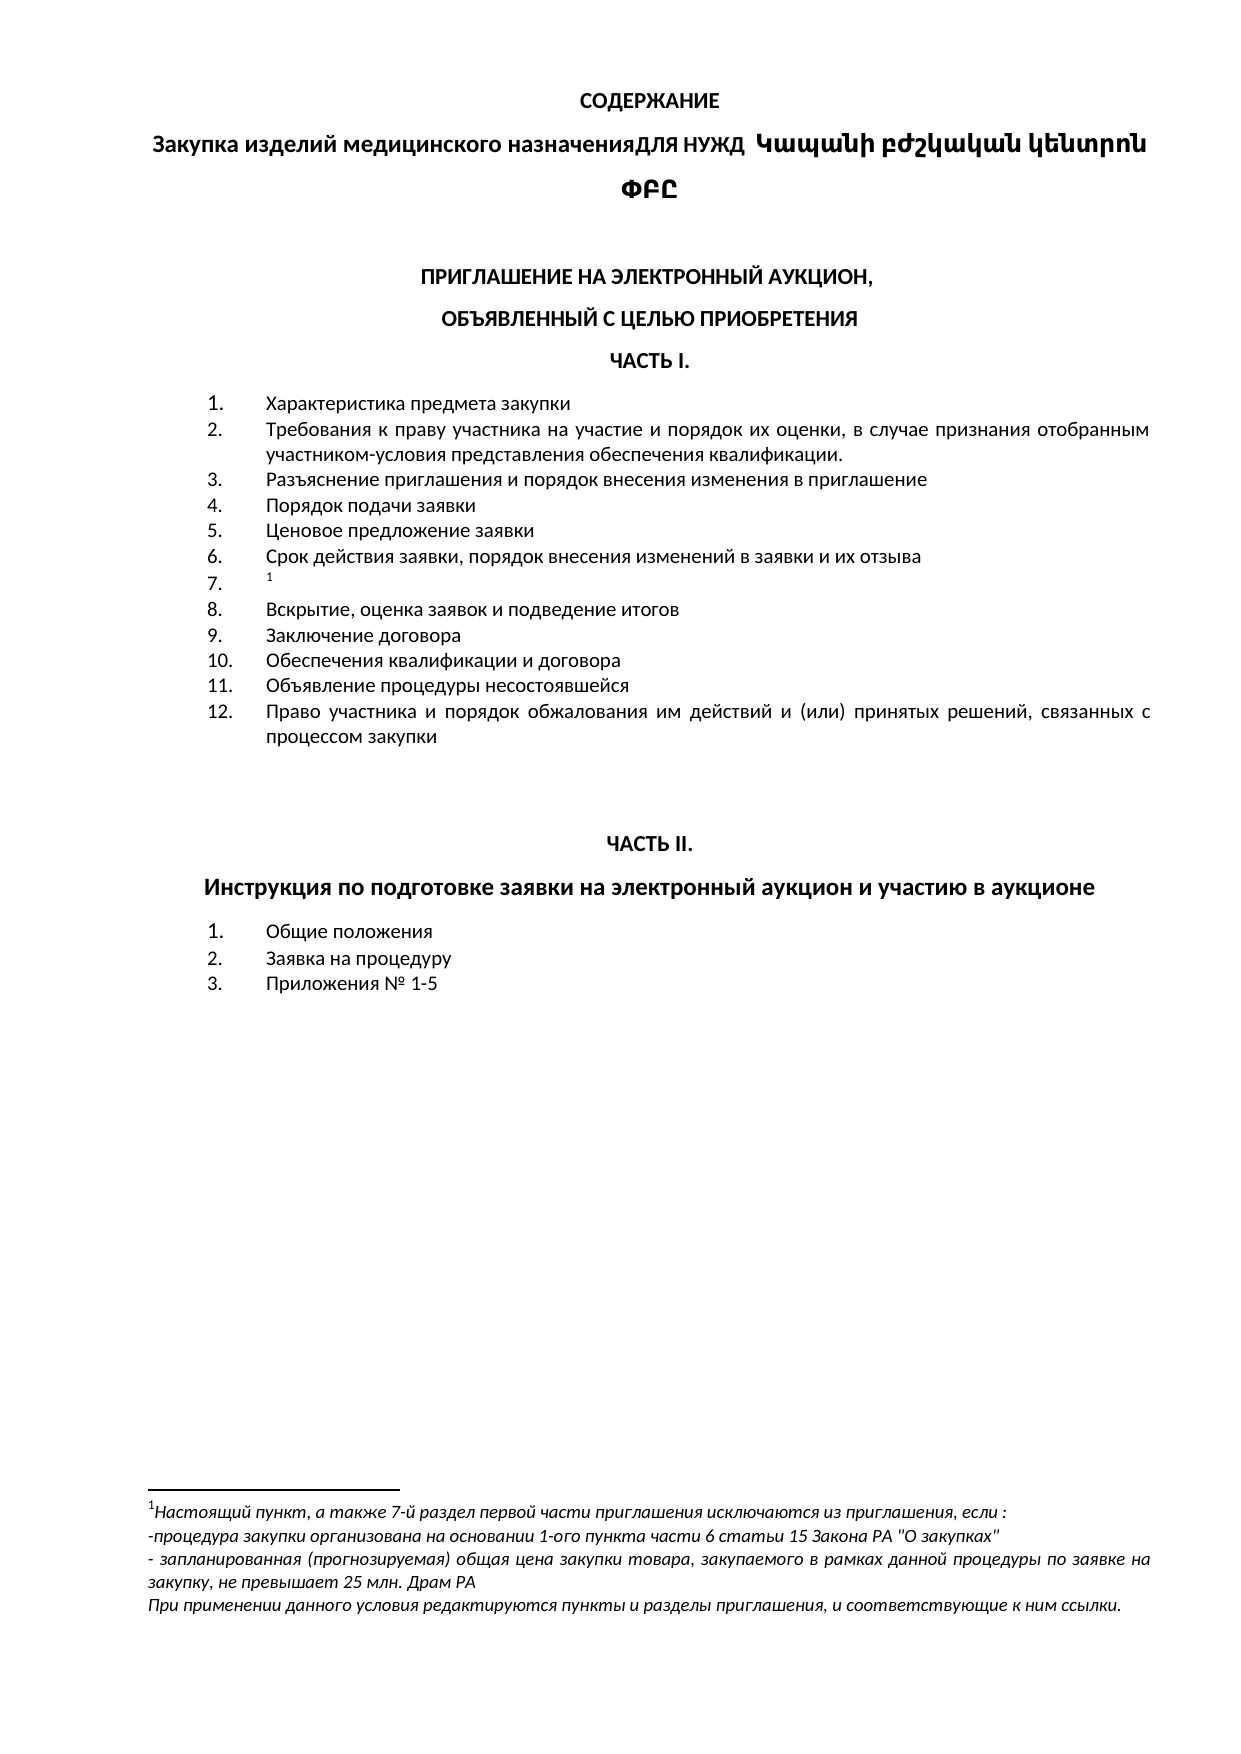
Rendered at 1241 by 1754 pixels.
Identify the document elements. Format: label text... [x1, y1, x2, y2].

text ПРИГЛАШЕНИЕ НА ЭЛЕКТРОННЫЙ АУКЦИОН, ОБЪЯВЛЕННЫЙ С ЦЕЛЬЮ ПРИОБРЕТЕНИЯ [148, 262, 1152, 332]
text 1. Характеристика предмета закупки [207, 388, 1152, 416]
text ЧАСТЬ I. [148, 346, 1152, 374]
text Инструкция по подготовке заявки на электронный аукцион и участию в аукционе [148, 871, 1152, 901]
text 6. Срок действия заявки, порядок внесения изменений в заявки и их отзыва [207, 543, 1152, 568]
text 5. Ценовое предложение заявки [207, 517, 1152, 543]
text 3. Разъяснение приглашения и порядок внесения изменения в приглашение [207, 467, 1152, 492]
text 12. Право участника и порядок обжалования им действий и (или) принятых решений, связанных с процессом закупки [207, 698, 1152, 749]
text 4. Порядок подачи заявки [207, 492, 1152, 517]
text 7. [207, 568, 1152, 596]
text Закупка изделий медицинского назначенияДЛЯ НУЖД Կապանի բժշկական կենտրոն ՓԲԸ [148, 128, 1152, 205]
text 3. Приложения № 1-5 [207, 970, 1152, 996]
text ЧАСТЬ II. [148, 829, 1152, 857]
text СОДЕРЖАНИЕ [148, 86, 1152, 114]
text 9. Заключение договора [207, 622, 1152, 647]
text 8. Вскрытие, оценка заявок и подведение итогов [207, 596, 1152, 622]
text 11. Объявление процедуры несостоявшейся [207, 673, 1152, 698]
text 2. Заявка на процедуру [207, 945, 1152, 970]
text 10. Обеспечения квалификации и договора [207, 647, 1152, 673]
text 2. Требования к праву участника на участие и порядок их оценки, в случае признания отобранным участником-условия представления обеспечения квалификации. [207, 416, 1152, 467]
text 1. Общие положения [207, 917, 1152, 945]
